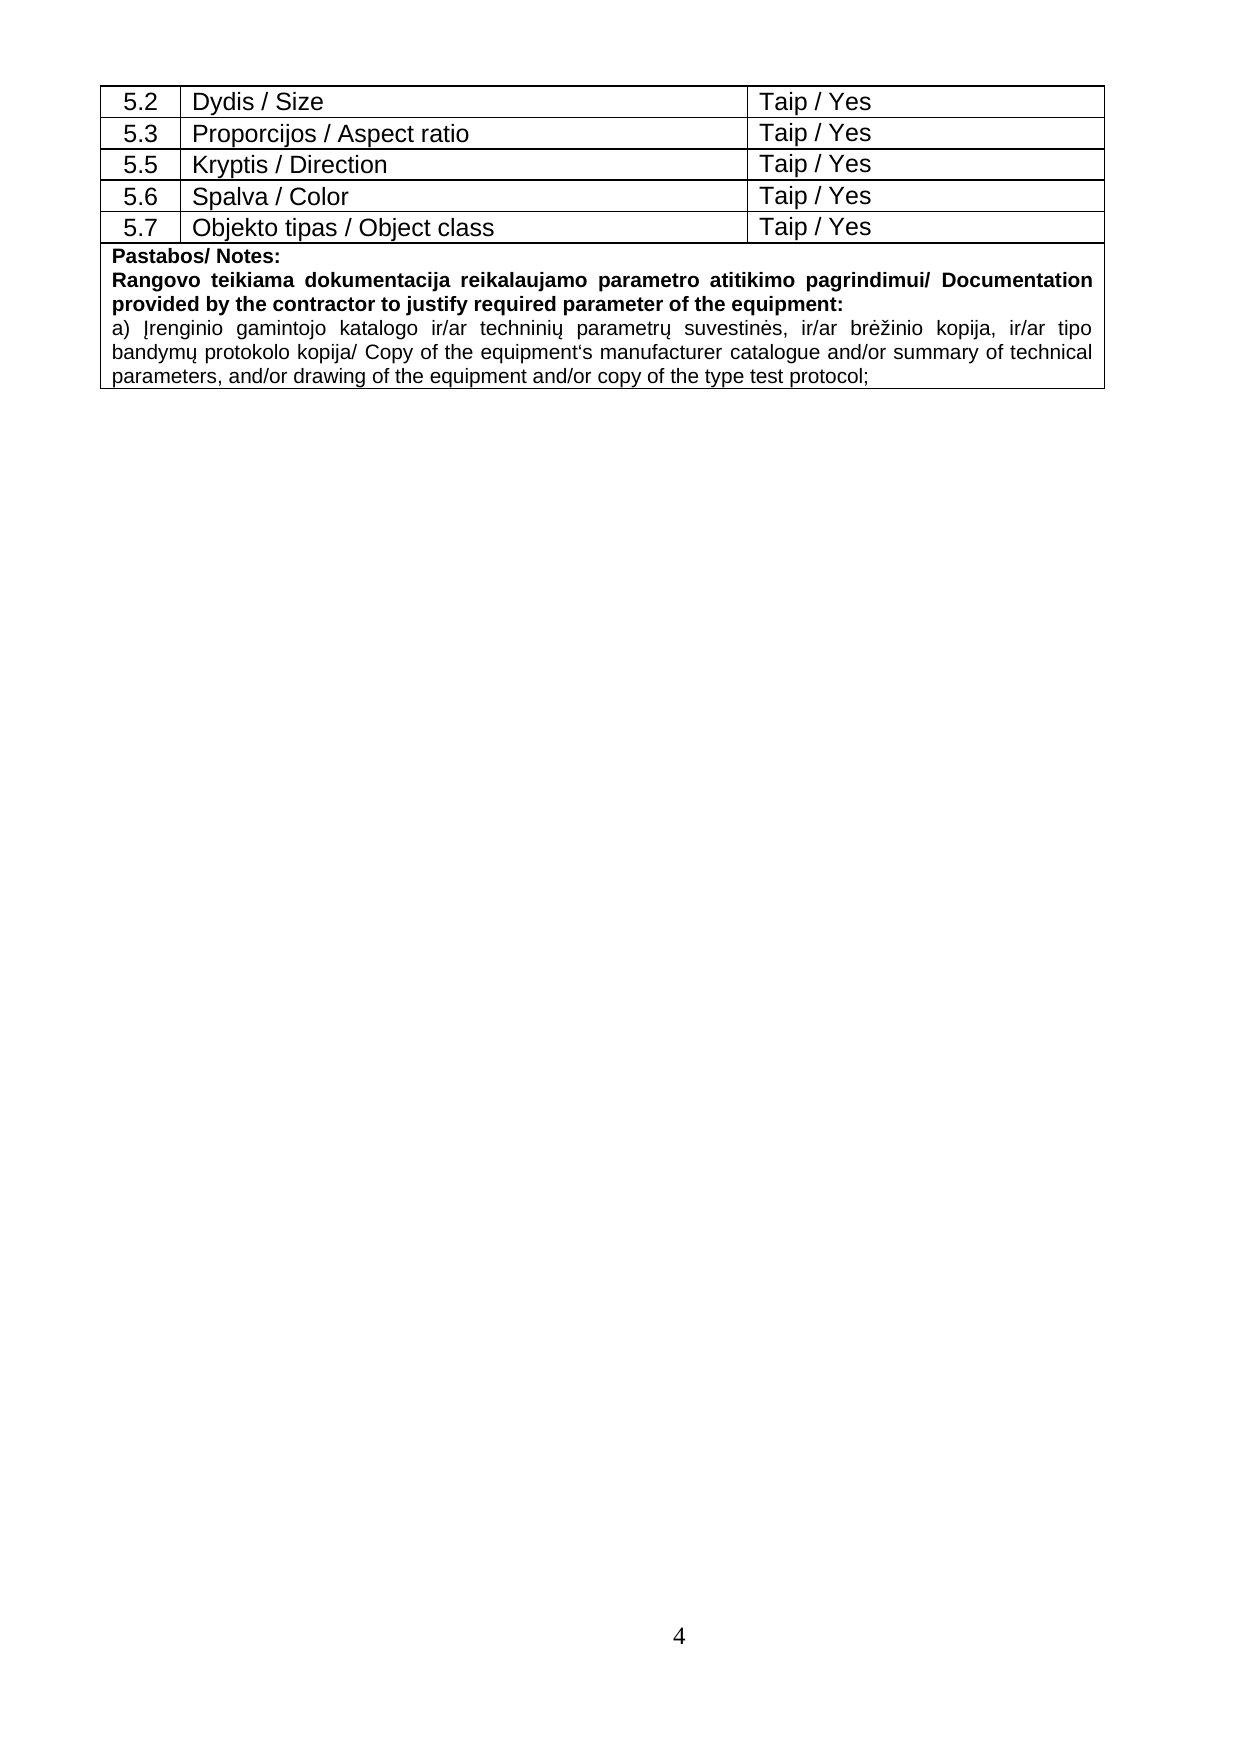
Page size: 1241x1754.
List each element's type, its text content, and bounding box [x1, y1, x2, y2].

table_cell Dydis / Size [181, 87, 747, 116]
table_cell 5.6 [101, 181, 180, 211]
table_cell Taip / Yes [748, 181, 1104, 211]
table_cell 5.7 [101, 212, 180, 242]
table_cell 5.5 [101, 150, 180, 179]
table_cell Proporcijos / Aspect ratio [181, 118, 747, 148]
table_cell Taip / Yes [748, 118, 1104, 148]
table_cell 5.3 [101, 118, 180, 148]
table_cell Taip / Yes [748, 150, 1104, 179]
table_cell Taip / Yes [748, 87, 1104, 116]
table_cell Spalva / Color [181, 181, 747, 211]
table_cell Kryptis / Direction [181, 150, 747, 179]
table_cell 5.2 [101, 87, 180, 116]
table_cell Pastabos/ Notes: Rangovo teikiama dokumentacija reikalaujamo parametro atitikimo pagrindimui/ Documentation provided by the contractor to justify required parameter of the equipment: a) Įrenginio gamintojo katalogo ir/ar techninių parametrų suvestinės, ir/ar brėžinio kopija, ir/ar tipo bandymų protokolo kopija/ Copy of the equipment‘s manufacturer catalogue and/or summary of technical parameters, and/or drawing of the equipment and/or copy of the type test protocol; [101, 244, 1104, 388]
table_cell Objekto tipas / Object class [181, 212, 747, 242]
table_cell Taip / Yes [748, 212, 1104, 242]
